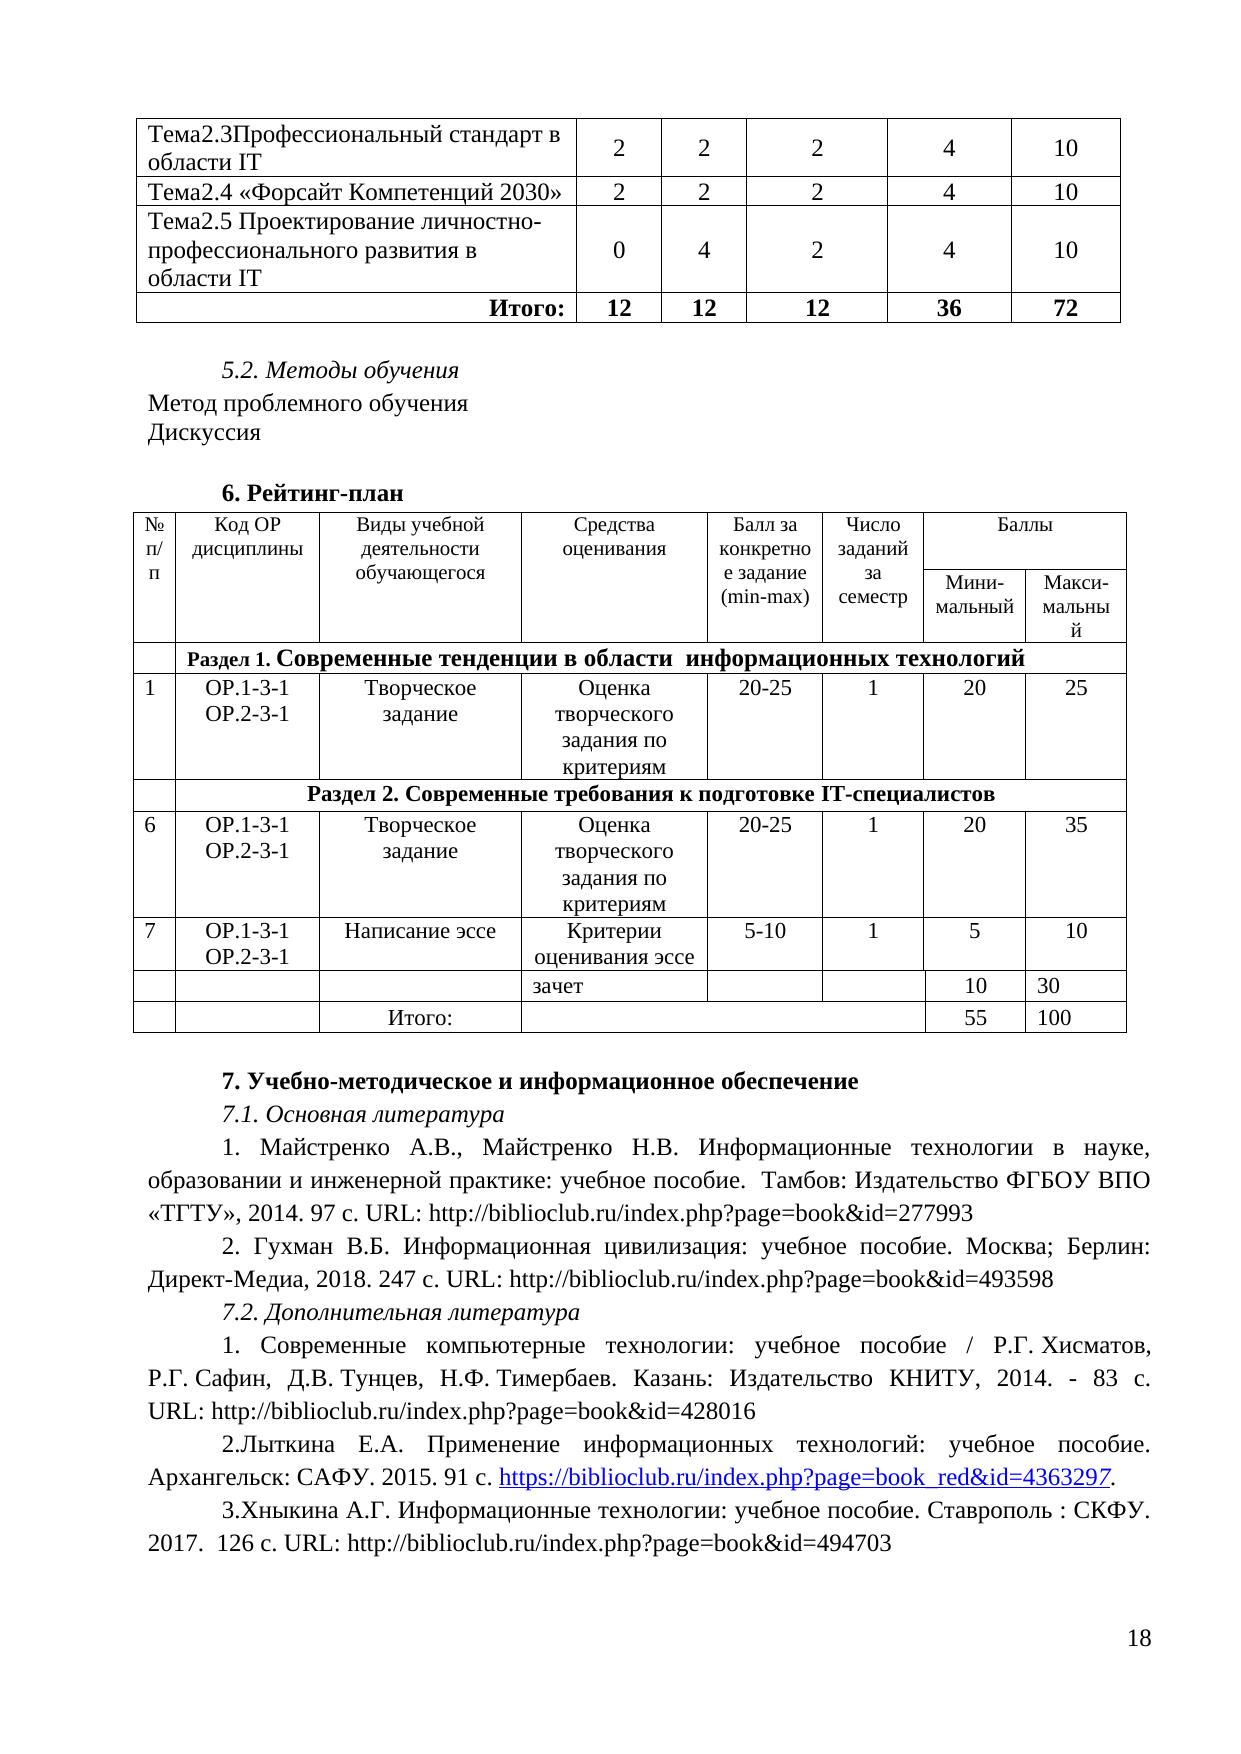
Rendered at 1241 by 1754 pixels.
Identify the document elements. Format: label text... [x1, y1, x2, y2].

table_cell 7 [134, 918, 175, 970]
text 2. Гухман В.Б. Информационная цивилизация: учебное пособие. Москва; Берлин: Директ-Медиа, 2018. 247 с. URL: http://biblioclub.ru/index.php?page=book&id=493598 [148, 1231, 1152, 1293]
table_header Баллы [924, 513, 1126, 569]
table_cell 25 [1026, 674, 1126, 779]
text 7. Учебно-методическое и информационное обеспечение [148, 1066, 1152, 1094]
table_cell [522, 1002, 925, 1032]
table_cell 55 [926, 1002, 1025, 1032]
table_cell 5 [924, 918, 1025, 970]
table_cell 100 [1026, 1002, 1126, 1032]
table_cell [134, 1002, 175, 1032]
table_cell Творческое задание [320, 674, 521, 779]
table_cell 10 [1012, 206, 1120, 292]
table_cell 4 [888, 177, 1011, 205]
table_cell Макси-мальный [1026, 570, 1126, 642]
table_cell 20 [924, 674, 1025, 779]
table_cell 2 [747, 177, 887, 205]
table_cell Критерии оценивания эссе [522, 918, 707, 970]
table_cell 30 [1026, 971, 1126, 1001]
table_cell Тема2.3Профессиональный стандарт в области IT [137, 119, 576, 176]
text 2.Лыткина Е.А. Применение информационных технологий: учебное пособие. Архангельск: САФУ. 2015. 91 с. https://biblioclub.ru/index.php?page=book_red&id=4363297. [148, 1429, 1152, 1491]
text 5.2. Методы обучения [148, 355, 1152, 384]
table_cell 6 [134, 812, 175, 916]
table_cell [134, 971, 175, 1001]
table_cell 10 [1026, 918, 1126, 970]
table_cell [320, 971, 521, 1001]
table_cell Итого: [320, 1002, 521, 1032]
table_cell [823, 971, 925, 1001]
table_cell 10 [1012, 119, 1120, 176]
table_cell 20-25 [708, 674, 822, 779]
table_cell 2 [577, 119, 661, 176]
table_cell 36 [888, 293, 1011, 321]
table_cell 5-10 [708, 918, 822, 970]
table_header Код ОР дисциплины [176, 513, 319, 642]
text Дискуссия [148, 417, 1152, 446]
table_cell [134, 643, 175, 673]
table_cell 10 [926, 971, 1025, 1001]
table_cell 2 [747, 206, 887, 292]
table_cell [134, 780, 175, 811]
text 1. Майстренко А.В., Майстренко Н.В. Информационные технологии в науке, образовании и инженерной практике: учебное пособие. Тамбов: Издательство ФГБОУ ВПО «ТГТУ», 2014. 97 с. URL: http://biblioclub.ru/index.php?page=book&id=277993 [148, 1132, 1152, 1227]
table_header Средства оценивания [522, 513, 707, 642]
table_cell 4 [888, 206, 1011, 292]
table_cell 2 [662, 177, 746, 205]
text Метод проблемного обучения [148, 388, 1152, 417]
table_header Число заданий за семестр [823, 513, 923, 642]
table_cell 1 [823, 674, 923, 779]
text 7.1. Основная литература [148, 1099, 1152, 1127]
text 3.Хныкина А.Г. Информационные технологии: учебное пособие. Ставрополь : СКФУ. 2017. 126 с. URL: http://biblioclub.ru/index.php?page=book&id=494703 [148, 1495, 1152, 1557]
table_cell Раздел 2. Современные требования к подготовке IT-специалистов [176, 780, 1126, 811]
text 1. Современные компьютерные технологии: учебное пособие / Р.Г. Хисматов, Р.Г. Сафин, Д.В. Тунцев, Н.Ф. Тимербаев. Казань: Издательство КНИТУ, 2014. - 83 с. URL: http://biblioclub.ru/index.php?page=book&id=428016 [148, 1330, 1152, 1425]
table_cell 1 [134, 674, 175, 779]
table_cell 0 [577, 206, 661, 292]
text 6. Рейтинг-план [148, 478, 1152, 507]
table_cell 12 [577, 293, 661, 321]
table_cell 20 [924, 812, 1025, 916]
table_cell 4 [662, 206, 746, 292]
table_cell 2 [577, 177, 661, 205]
table_cell Мини-мальный [924, 570, 1025, 642]
text 7.2. Дополнительная литература [148, 1297, 1152, 1326]
table_cell [708, 971, 822, 1001]
table_cell 4 [888, 119, 1011, 176]
table_cell Тема2.4 «Форсайт Компетенций 2030» [137, 177, 576, 205]
table_cell Раздел 1. Современные тенденции в области информационных технологий [176, 643, 1126, 673]
table_cell Оценка творческого задания по критериям [522, 674, 707, 779]
table_cell 12 [747, 293, 887, 321]
table_cell Итого: [137, 293, 576, 321]
table_cell 2 [747, 119, 887, 176]
table_cell Оценка творческого задания по критериям [522, 812, 707, 916]
table_cell 12 [662, 293, 746, 321]
table_cell 20-25 [708, 812, 822, 916]
table_cell 1 [823, 918, 923, 970]
table_cell 10 [1012, 177, 1120, 205]
table_cell зачет [522, 971, 707, 1001]
table_cell 35 [1026, 812, 1126, 916]
table_cell Тема2.5 Проектирование личностно-профессионального развития в области IT [137, 206, 576, 292]
table_cell Написание эссе [320, 918, 521, 970]
table_header Балл за конкретное задание (min-max) [708, 513, 822, 642]
table_header № п/п [134, 513, 175, 642]
table_cell ОР.1-3-1 ОР.2-3-1 [176, 674, 319, 779]
table_header Виды учебной деятельности обучающегося [320, 513, 521, 642]
table_cell ОР.1-3-1 ОР.2-3-1 [176, 812, 319, 916]
table_cell [176, 1002, 319, 1032]
table_cell ОР.1-3-1 ОР.2-3-1 [176, 918, 319, 970]
table_cell 72 [1012, 293, 1120, 321]
table_cell 2 [662, 119, 746, 176]
table_cell Творческое задание [320, 812, 521, 916]
table_cell 1 [823, 812, 923, 916]
table_cell [176, 971, 319, 1001]
